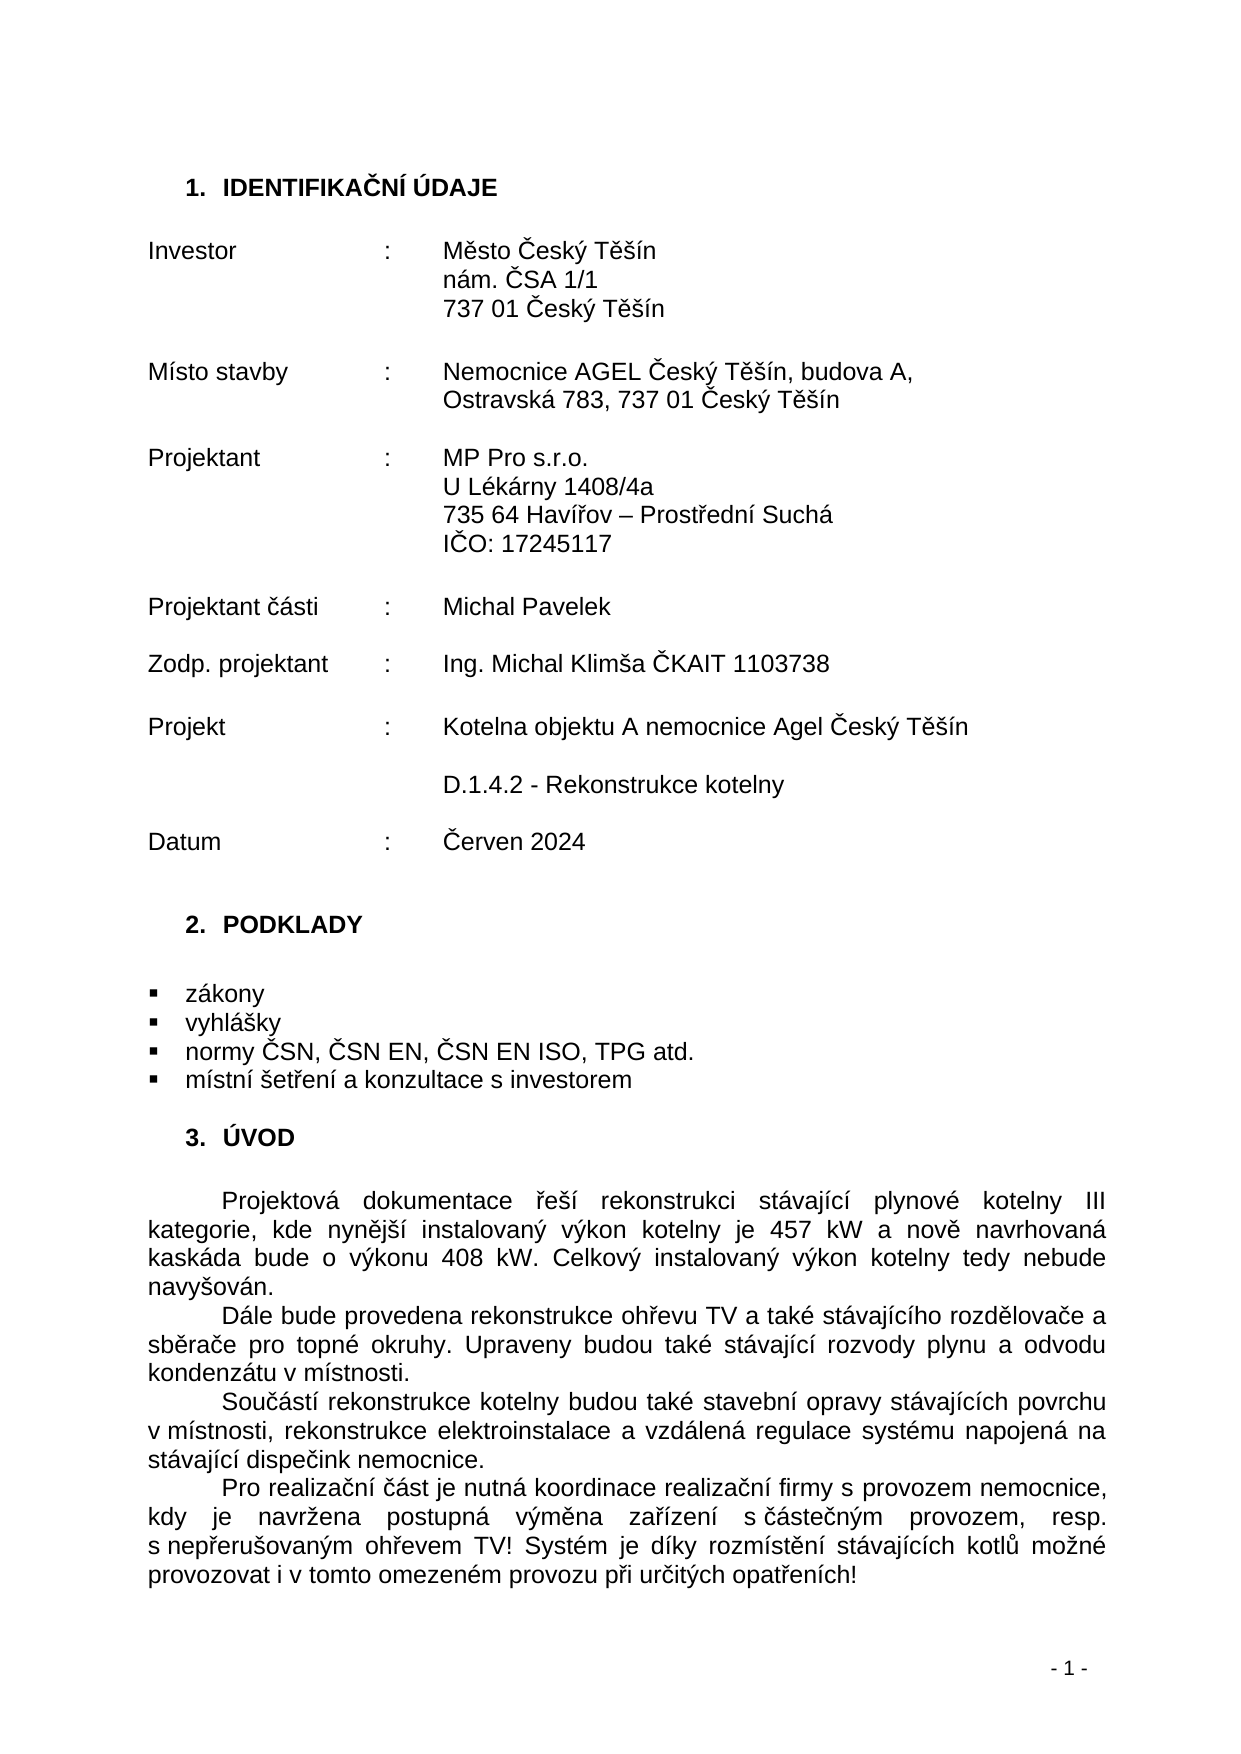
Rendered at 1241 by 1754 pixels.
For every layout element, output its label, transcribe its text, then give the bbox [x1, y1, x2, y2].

text U Lékárny 1408/4a [148, 472, 1107, 500]
text Ostravská 783, 737 01 Český Těšín [148, 385, 1107, 414]
text Součástí rekonstrukce kotelny budou také stavební opravy stávajících povrchu v místnosti, rekonstrukce elektroinstalace a vzdálená regulace systému napojená na stávající dispečink nemocnice. [148, 1387, 1107, 1473]
text Místo stavby : Nemocnice AGEL Český Těšín, budova A, [148, 357, 1107, 385]
list místní šetření a konzultace s investorem [148, 1065, 1107, 1094]
text Projekt : Kotelna objektu A nemocnice Agel Český Těšín [148, 712, 1107, 741]
text Investor : Město Český Těšín [148, 236, 1107, 265]
list zákony [148, 979, 1107, 1008]
text nám. ČSA 1/1 [148, 265, 1107, 294]
text Projektant části : Michal Pavelek [148, 592, 1107, 621]
text Projektant : MP Pro s.r.o. [148, 443, 1107, 472]
text Zodp. projektant : Ing. Michal Klimša ČKAIT 1103738 [148, 649, 1107, 678]
text Projektová dokumentace řeší rekonstrukci stávající plynové kotelny III kategorie, kde nynější instalovaný výkon kotelny je 457 kW a nově navrhovaná kaskáda bude o výkonu 408 kW. Celkový instalovaný výkon kotelny tedy nebude navyšován. [148, 1186, 1107, 1301]
text Pro realizační část je nutná koordinace realizační firmy s provozem nemocnice, kdy je navržena postupná výměna zařízení s částečným provozem, resp. s nepřerušovaným ohřevem TV! Systém je díky rozmístění stávajících kotlů možné provozovat i v tomto omezeném provozu při určitých opatřeních! [148, 1473, 1107, 1588]
list normy ČSN, ČSN EN, ČSN EN ISO, TPG atd. [148, 1037, 1107, 1065]
text D.1.4.2 - Rekonstrukce kotelny [148, 770, 1107, 798]
subtitle Identifikační údaje [185, 173, 1107, 201]
text Datum : Červen 2024 [148, 827, 1107, 856]
text IČO: 17245117 [148, 529, 1107, 558]
list vyhlášky [148, 1008, 1107, 1037]
list ÚVOD [185, 1123, 1107, 1152]
text 735 64 Havířov – Prostřední Suchá [148, 500, 1107, 529]
subtitle PODKLADY [185, 910, 1107, 938]
text 737 01 Český Těšín [369, 294, 1107, 323]
text Dále bude provedena rekonstrukce ohřevu TV a také stávajícího rozdělovače a sběrače pro topné okruhy. Upraveny budou také stávající rozvody plynu a odvodu kondenzátu v místnosti. [148, 1301, 1107, 1387]
